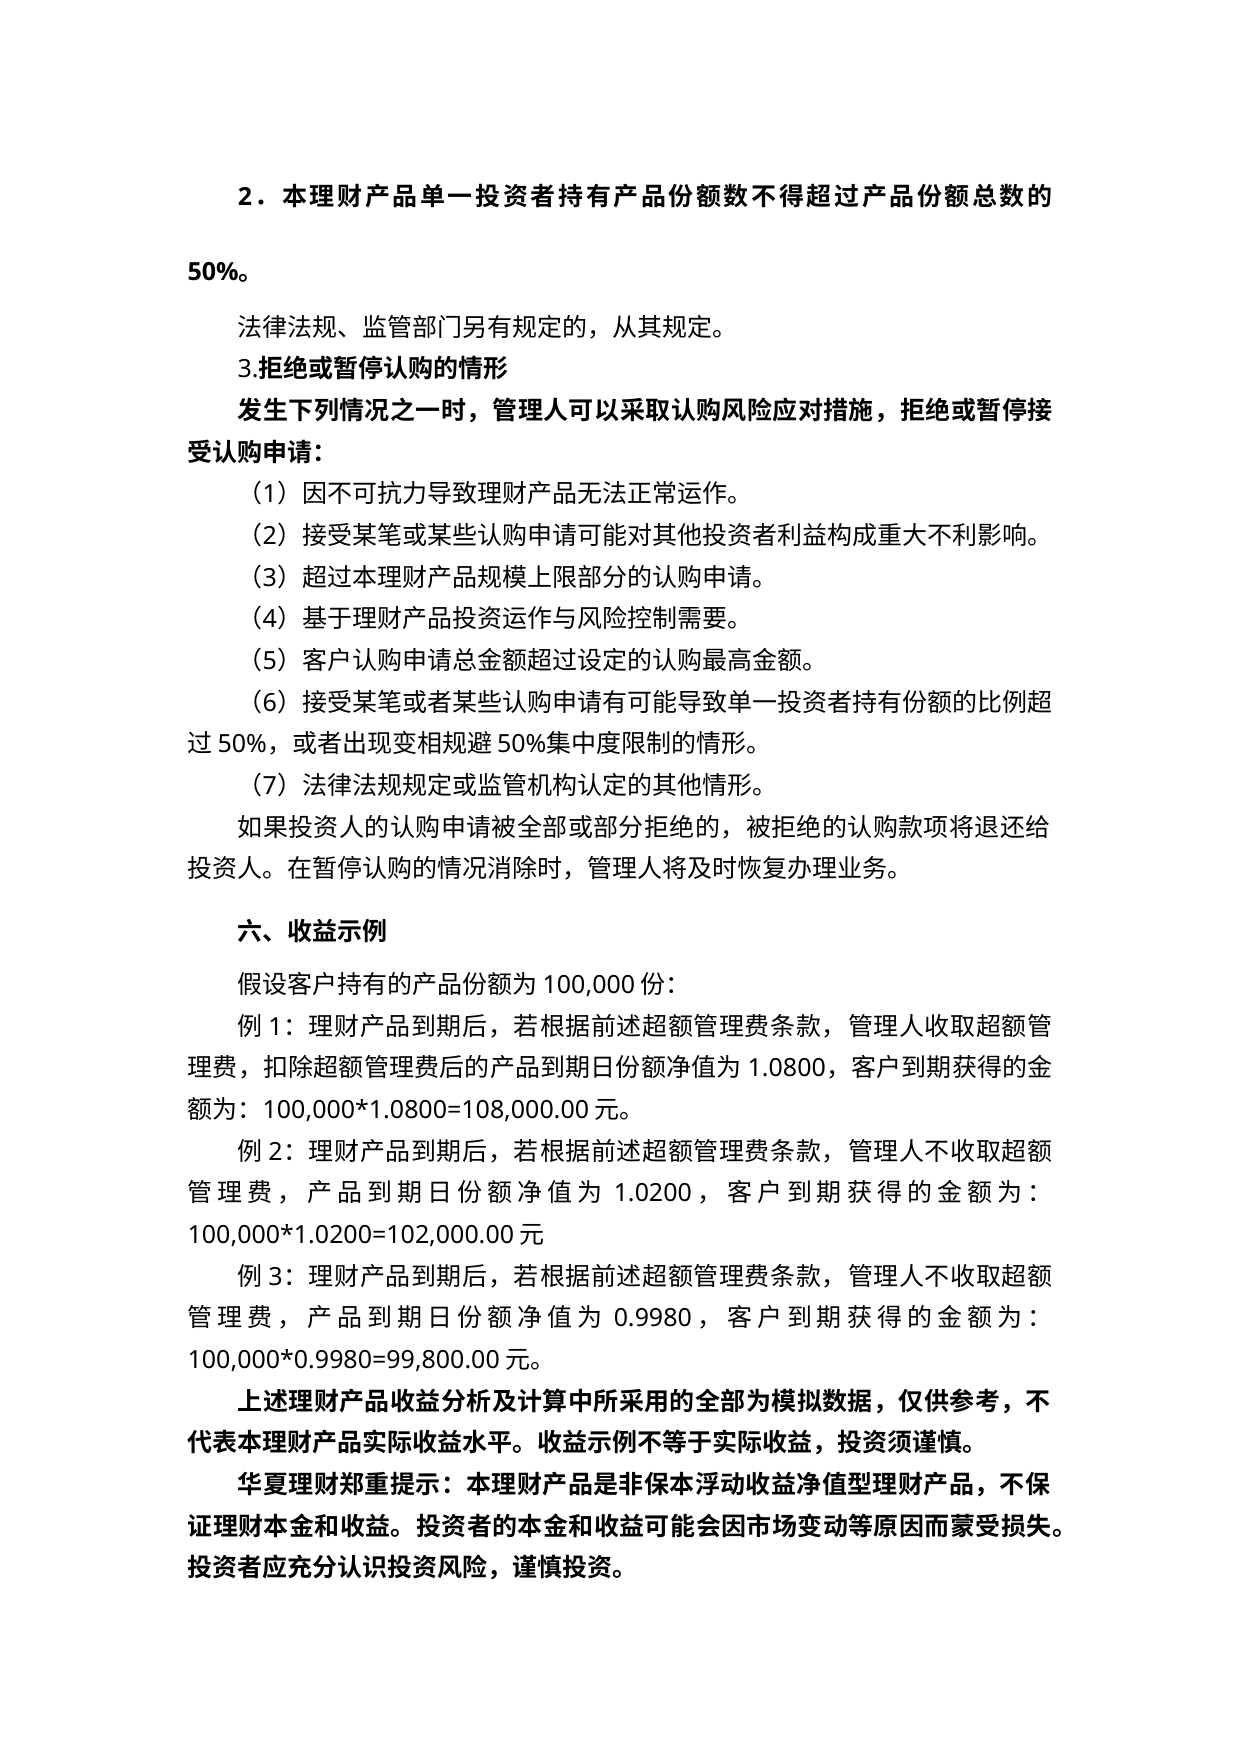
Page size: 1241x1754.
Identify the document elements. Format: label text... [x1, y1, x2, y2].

text （2）接受某笔或某些认购申请可能对其他投资者利益构成重大不利影响。 [187, 515, 1053, 552]
text 例1：理财产品到期后，若根据前述超额管理费条款，管理人收取超额管理费，扣除超额管理费后的产品到期日份额净值为1.0800，客户到期获得的金额为：100,000*1.0800=108,000.00元。 [187, 1006, 1053, 1126]
text 假设客户持有的产品份额为100,000份： [187, 964, 1053, 1001]
text 如果投资人的认购申请被全部或部分拒绝的，被拒绝的认购款项将退还给投资人。在暂停认购的情况消除时，管理人将及时恢复办理业务。 [187, 807, 1053, 885]
text 例3：理财产品到期后，若根据前述超额管理费条款，管理人不收取超额管理费，产品到期日份额净值为0.9980，客户到期获得的金额为：100,000*0.9980=99,800.00元。 [187, 1256, 1053, 1376]
text 发生下列情况之一时，管理人可以采取认购风险应对措施，拒绝或暂停接受认购申请： [187, 390, 1053, 468]
text 2．本理财产品单一投资者持有产品份额数不得超过产品份额总数的50%。 [187, 162, 1053, 302]
text （5）客户认购申请总金额超过设定的认购最高金额。 [187, 640, 1053, 677]
text （3）超过本理财产品规模上限部分的认购申请。 [187, 557, 1053, 593]
text （1）因不可抗力导致理财产品无法正常运作。 [187, 474, 1053, 510]
text 例2：理财产品到期后，若根据前述超额管理费条款，管理人不收取超额管理费，产品到期日份额净值为1.0200，客户到期获得的金额为：100,000*1.0200=102,000.00元 [187, 1131, 1053, 1251]
text （4）基于理财产品投资运作与风险控制需要。 [187, 599, 1053, 635]
text 上述理财产品收益分析及计算中所采用的全部为模拟数据，仅供参考，不代表本理财产品实际收益水平。收益示例不等于实际收益，投资须谨慎。 [187, 1381, 1053, 1459]
text 六、收益示例 [187, 907, 1053, 948]
text 3.拒绝或暂停认购的情形 [187, 349, 1053, 385]
text 华夏理财郑重提示：本理财产品是非保本浮动收益净值型理财产品，不保证理财本金和收益。投资者的本金和收益可能会因市场变动等原因而蒙受损失。投资者应充分认识投资风险，谨慎投资。 [187, 1464, 1053, 1584]
text （6）接受某笔或者某些认购申请有可能导致单一投资者持有份额的比例超过50%，或者出现变相规避50%集中度限制的情形。 [187, 682, 1053, 760]
text 法律法规、监管部门另有规定的，从其规定。 [187, 307, 1053, 343]
text （7）法律法规规定或监管机构认定的其他情形。 [187, 765, 1053, 802]
